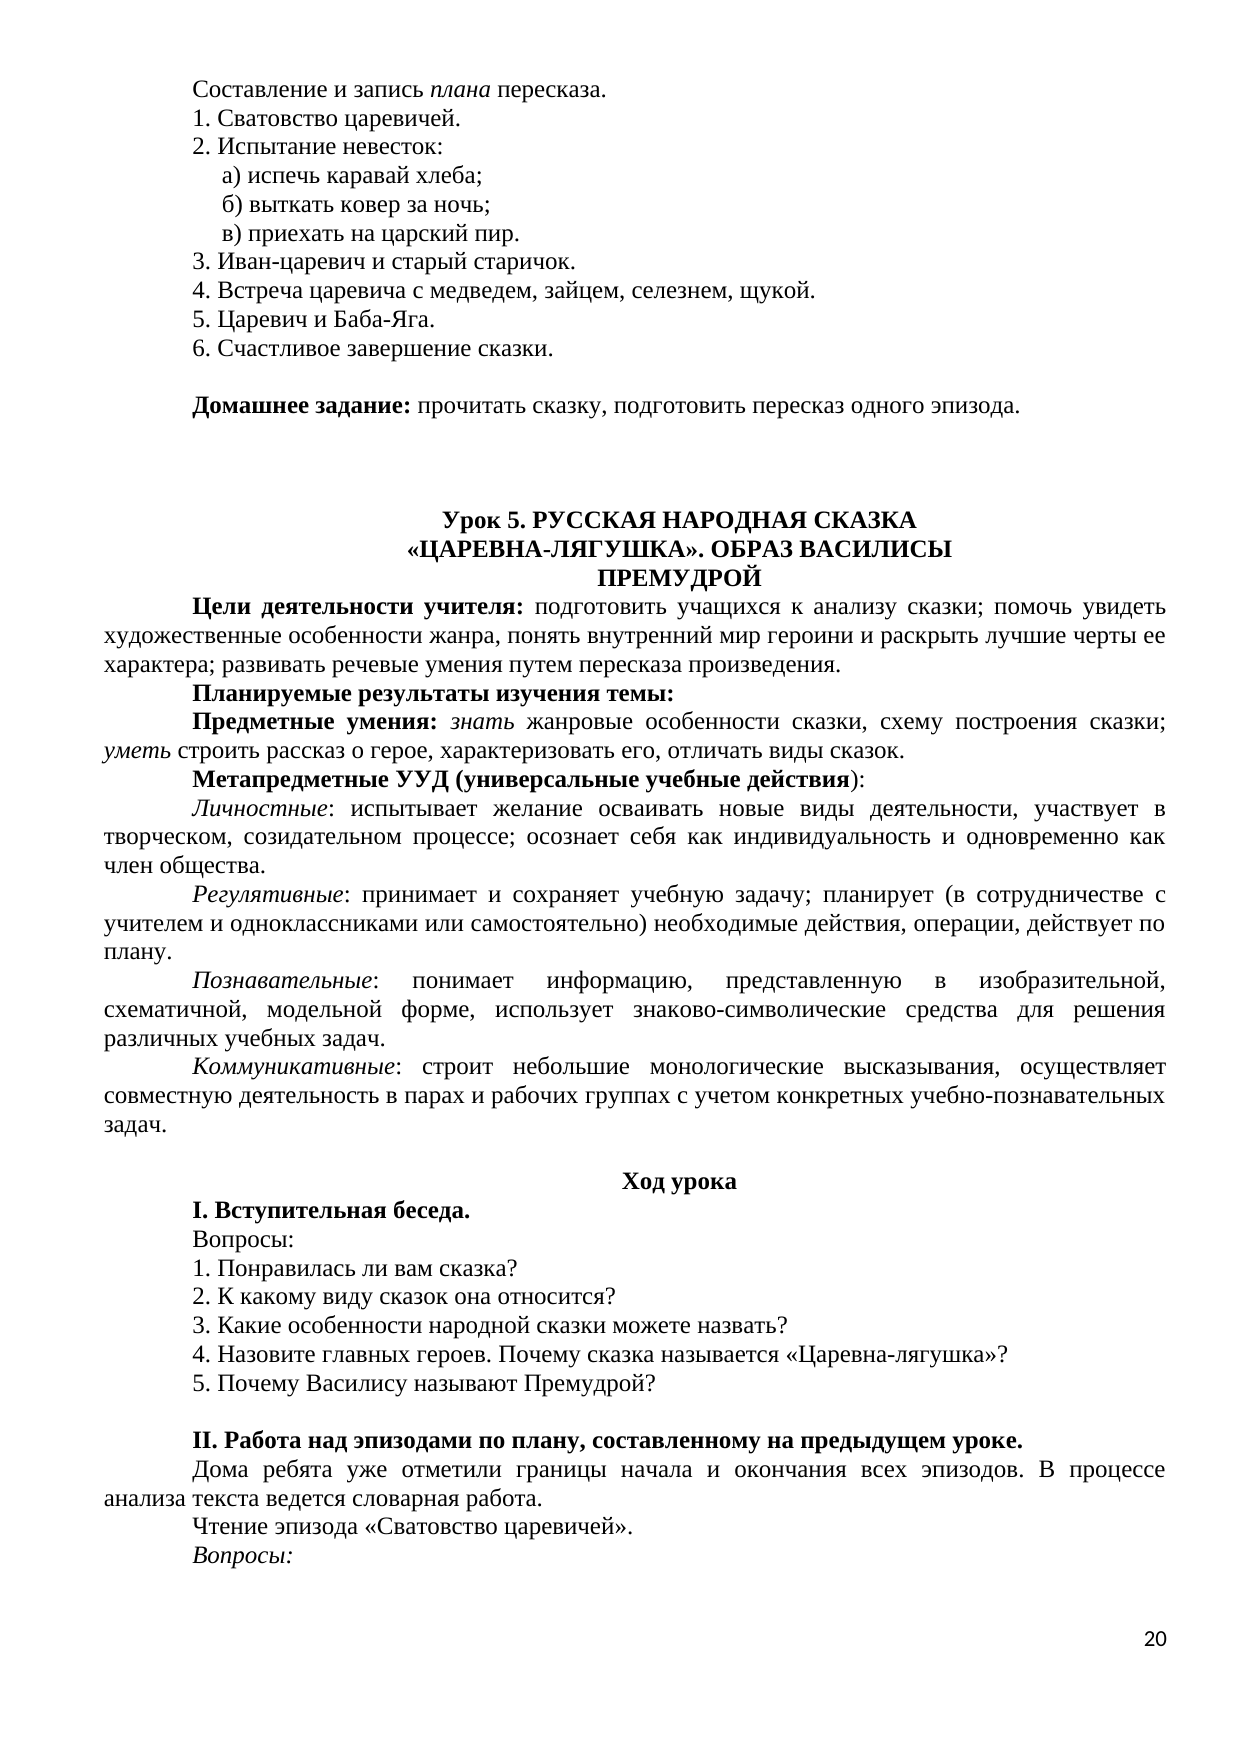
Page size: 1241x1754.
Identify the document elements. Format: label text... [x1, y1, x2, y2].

text 2. Испытание невесток: [103, 131, 1167, 160]
text 2. К какому виду сказок она относится? [103, 1281, 1167, 1310]
text Цели деятельности учителя: подготовить учащихся к анализу сказки; помочь увидеть художественные особенности жанра, понять внутренний мир героини и раскрыть лучшие черты ее характера; развивать речевые умения путем пересказа произведения. [103, 591, 1167, 678]
text Домашнее задание: прочитать сказку, подготовить пересказ одного эпизода. [103, 390, 1167, 419]
text ПРЕМУДРОЙ [103, 563, 1167, 591]
text 6. Счастливое завершение сказки. [103, 333, 1167, 361]
text Познавательные: понимает информацию, представленную в изобразительной, схематичной, модельной форме, использует знаково-символические средства для решения различных учебных задач. [103, 965, 1167, 1051]
text Метапредметные УУД (универсальные учебные действия): [103, 764, 1167, 793]
text в) приехать на царский пир. [103, 218, 1167, 246]
text Вопросы: [103, 1224, 1167, 1253]
text 4. Назовите главных героев. Почему сказка называется «Царевна-лягушка»? [103, 1339, 1167, 1368]
text I. Вступительная беседа. [103, 1195, 1167, 1224]
text Регулятивные: принимает и сохраняет учебную задачу; планирует (в сотрудничестве с учителем и одноклассниками или самостоятельно) необходимые действия, операции, действует по плану. [103, 879, 1167, 965]
text 5. Почему Василису называют Премудрой? [103, 1368, 1167, 1396]
text Личностные: испытывает желание осваивать новые виды деятельности, участвует в творческом, созидательном процессе; осознает себя как индивидуальность и одновременно как член общества. [103, 793, 1167, 879]
text Чтение эпизода «Сватовство царевичей». [103, 1511, 1167, 1540]
text II. Работа над эпизодами по плану, составленному на предыдущем уроке. [103, 1425, 1167, 1454]
text Планируемые результаты изучения темы: [103, 678, 1167, 706]
text Составление и запись плана пересказа. [103, 74, 1167, 103]
text 3. Какие особенности народной сказки можете назвать? [103, 1310, 1167, 1339]
text 1. Сватовство царевичей. [103, 103, 1167, 131]
text 4. Встреча царевича с медведем, зайцем, селезнем, щукой. [103, 275, 1167, 304]
text Коммуникативные: строит небольшие монологические высказывания, осуществляет совместную деятельность в парах и рабочих группах с учетом конкретных учебно-познавательных задач. [103, 1051, 1167, 1138]
text б) выткать ковер за ночь; [103, 189, 1167, 218]
text 5. Царевич и Баба-Яга. [103, 304, 1167, 333]
text 1. Понравилась ли вам сказка? [103, 1253, 1167, 1281]
text «ЦАРЕВНА-ЛЯГУШКА». ОБРАЗ ВАСИЛИСЫ [103, 534, 1167, 563]
text 3. Иван-царевич и старый старичок. [103, 246, 1167, 275]
text Дома ребята уже отметили границы начала и окончания всех эпизодов. В процессе анализа текста ведется словарная работа. [103, 1454, 1167, 1511]
text а) испечь каравай хлеба; [103, 160, 1167, 189]
text Предметные умения: знать жанровые особенности сказки, схему построения сказки; уметь строить рассказ о герое, характеризовать его, отличать виды сказок. [103, 706, 1167, 764]
text Ход урока [103, 1166, 1167, 1195]
text Вопросы: [103, 1540, 1167, 1569]
text Урок 5. РУССКАЯ НАРОДНАЯ СКАЗКА [103, 505, 1167, 534]
